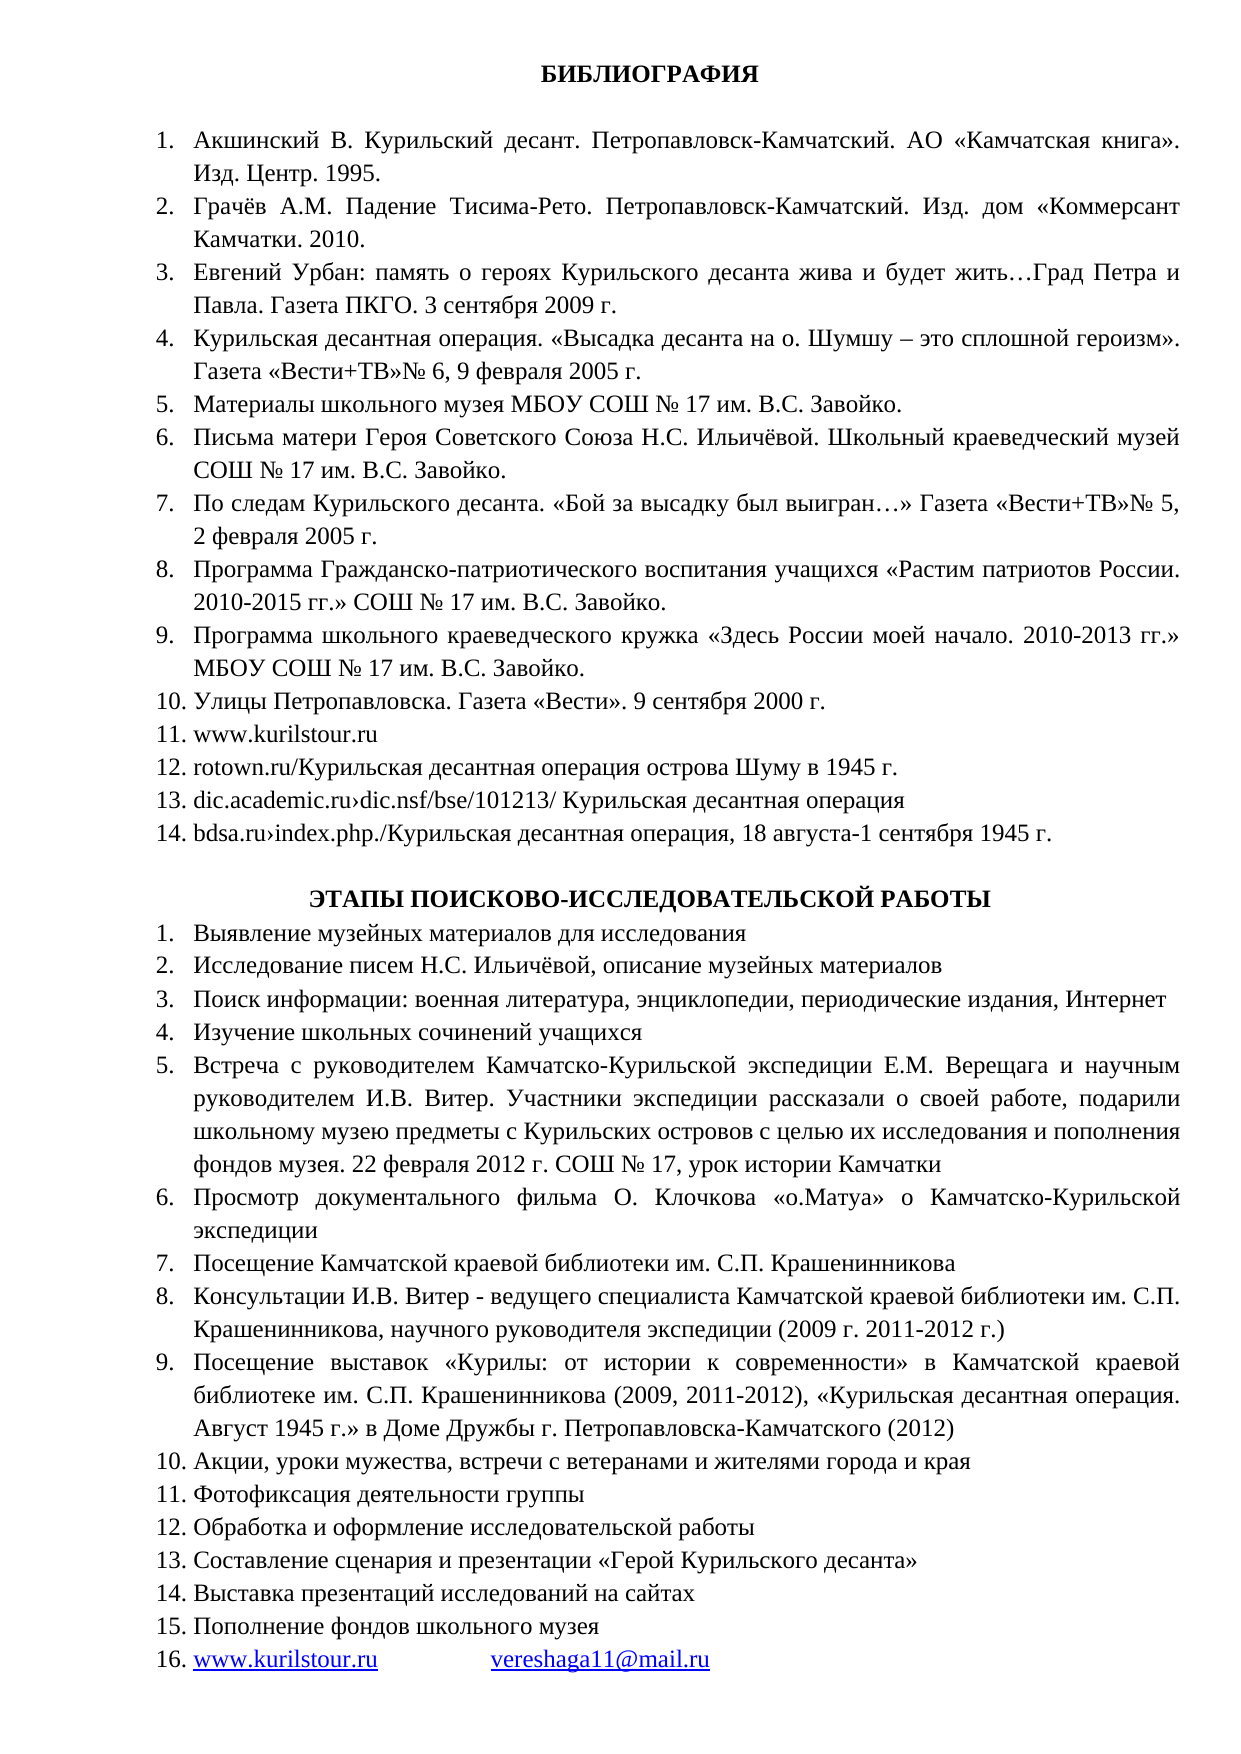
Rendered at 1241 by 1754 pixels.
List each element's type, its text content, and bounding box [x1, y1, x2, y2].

list Составление сценария и презентации «Герой Курильского десанта» [156, 1545, 1181, 1574]
list Материалы школьного музея МБОУ СОШ № 17 им. В.С. Завойко. [156, 389, 1181, 418]
list Поиск информации: военная литература, энциклопедии, периодические издания, Интернет [156, 984, 1181, 1012]
list Акшинский В. Курильский десант. Петропавловск-Камчатский. АО «Камчатская книга». Изд. Центр. 1995. [156, 125, 1181, 187]
list www.kurilstour.ru [156, 719, 1181, 748]
list По следам Курильского десанта. «Бой за высадку был выигран…» Газета «Вести+ТВ»№ 5, 2 февраля 2005 г. [156, 488, 1181, 550]
list rotown.ru/Курильская десантная операция острова Шуму в 1945 г. [156, 752, 1181, 781]
list Выставка презентаций исследований на сайтах [156, 1578, 1181, 1607]
list Письма матери Героя Советского Союза Н.С. Ильичёвой. Школьный краеведческий музей СОШ № 17 им. В.С. Завойко. [156, 422, 1181, 484]
list Исследование писем Н.С. Ильичёвой, описание музейных материалов [156, 951, 1181, 979]
list Посещение Камчатской краевой библиотеки им. С.П. Крашенинникова [156, 1248, 1181, 1277]
list Консультации И.В. Витер - ведущего специалиста Камчатской краевой библиотеки им. С.П. Крашенинникова, научного руководителя экспедиции (2009 г. 2011-2012 г.) [156, 1281, 1181, 1343]
list Курильская десантная операция. «Высадка десанта на о. Шумшу – это сплошной героизм». Газета «Вести+ТВ»№ 6, 9 февраля 2005 г. [156, 323, 1181, 385]
list Акции, уроки мужества, встречи с ветеранами и жителями города и края [156, 1446, 1181, 1475]
list Грачёв А.М. Падение Тисима-Рето. Петропавловск-Камчатский. Изд. дом «Коммерсант Камчатки. 2010. [156, 191, 1181, 253]
list Пополнение фондов школьного музея [156, 1611, 1181, 1640]
list Выявление музейных материалов для исследования [156, 918, 1181, 946]
list Изучение школьных сочинений учащихся [156, 1017, 1181, 1045]
text БИБЛИОГРАФИЯ [118, 59, 1181, 88]
list Улицы Петропавловска. Газета «Вести». 9 сентября 2000 г. [156, 686, 1181, 715]
list bdsa.ru›index.php./Курильская десантная операция, 18 августа-1 сентября 1945 г. [156, 818, 1181, 847]
list Обработка и оформление исследовательской работы [156, 1512, 1181, 1541]
list Посещение выставок «Курилы: от истории к современности» в Камчатской краевой библиотеке им. С.П. Крашенинникова (2009, 2011-2012), «Курильская десантная операция. Август 1945 г.» в Доме Дружбы г. Петропавловска-Камчатского (2012) [156, 1347, 1181, 1442]
list Евгений Урбан: память о героях Курильского десанта жива и будет жить…Град Петра и Павла. Газета ПКГО. 3 сентября 2009 г. [156, 257, 1181, 319]
list Программа школьного краеведческого кружка «Здесь России моей начало. 2010-2013 гг.» МБОУ СОШ № 17 им. В.С. Завойко. [156, 620, 1181, 682]
list Встреча с руководителем Камчатско-Курильской экспедиции Е.М. Верещага и научным руководителем И.В. Витер. Участники экспедиции рассказали о своей работе, подарили школьному музею предметы с Курильских островов с целью их исследования и пополнения фондов музея. 22 февраля 2012 г. СОШ № 17, урок истории Камчатки [156, 1050, 1181, 1177]
list www.kurilstour.ru vereshaga11@mail.ru [156, 1644, 1181, 1673]
list Программа Гражданско-патриотического воспитания учащихся «Растим патриотов России. 2010-2015 гг.» СОШ № 17 им. В.С. Завойко. [156, 554, 1181, 616]
text ЭТАПЫ ПОИСКОВО-ИССЛЕДОВАТЕЛЬСКОЙ РАБОТЫ [118, 884, 1181, 913]
list Фотофиксация деятельности группы [156, 1479, 1181, 1508]
list Просмотр документального фильма О. Клочкова «о.Матуа» о Камчатско-Курильской экспедиции [156, 1182, 1181, 1243]
list dic.academic.ru›dic.nsf/bse/101213/ Курильская десантная операция [156, 786, 1181, 814]
